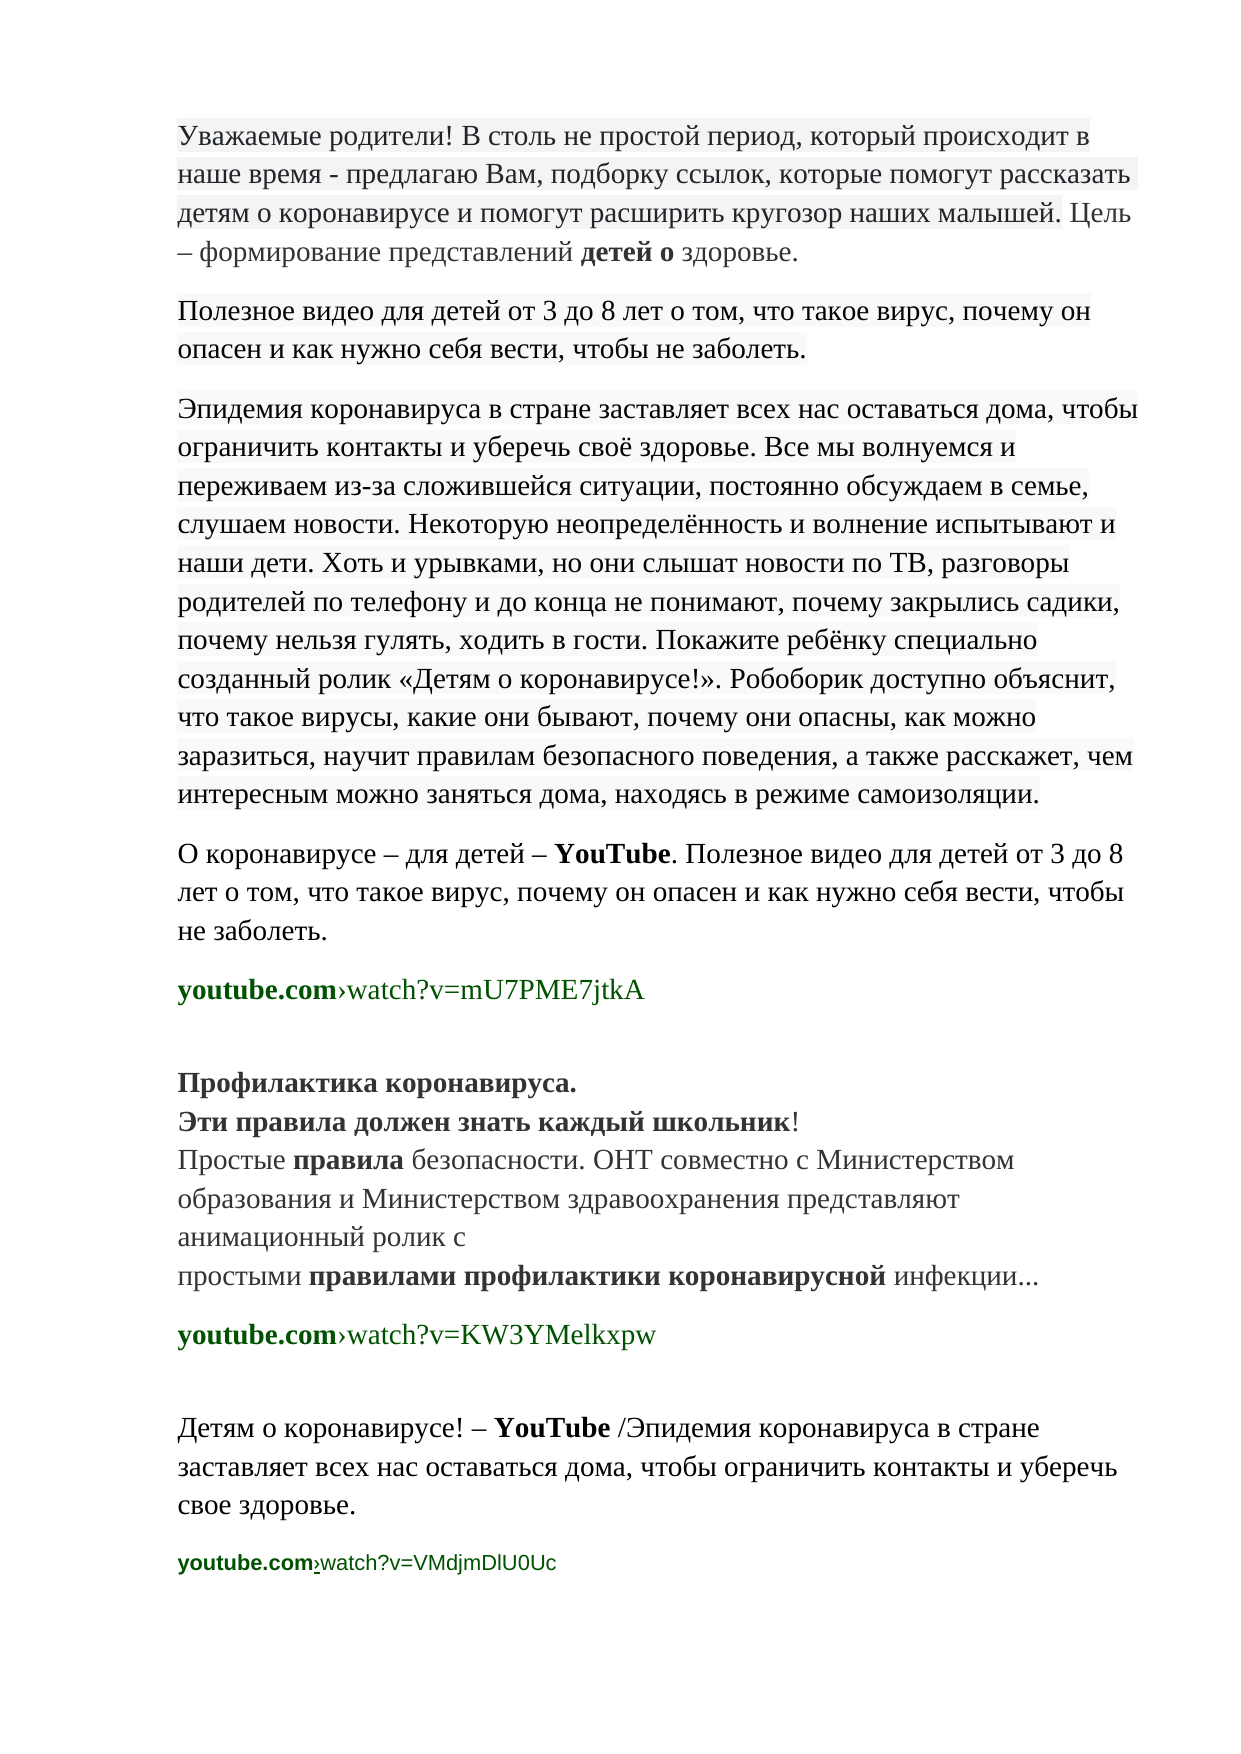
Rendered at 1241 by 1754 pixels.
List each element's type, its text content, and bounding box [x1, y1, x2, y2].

text О коронавирусе – для детей – YouTube. Полезное видео для детей от 3 до 8 лет о том, что такое вирус, почему он опасен и как нужно себя вести, чтобы не заболеть. [177, 836, 1152, 946]
text Эпидемия коронавируса в стране заставляет всех нас оставаться дома, чтобы ограничить контакты и уберечь своё здоровье. Все мы волнуемся и переживаем из-за сложившейся ситуации, постоянно обсуждаем в семье, слушаем новости. Некоторую неопределённость и волнение испытывают и наши дети. Хоть и урывками, но они слышат новости по ТВ, разговоры родителей по телефону и до конца не понимают, почему закрылись садики, почему нельзя гулять, ходить в гости. Покажите ребёнку специально созданный ролик «Детям о коронавирусе!». Робоборик доступно объяснит, что такое вирусы, какие они бывают, почему они опасны, как можно заразиться, научит правилам безопасного поведения, а также расскажет, чем интересным можно заняться дома, находясь в режиме самоизоляции. [177, 391, 1152, 810]
text youtube.com›watch?v=VMdjmDlU0Uc [320, 1547, 1152, 1576]
text youtube.com›watch?v=mU7PME7jtkA [177, 972, 1152, 1006]
text youtube.com›watch?v=KW3YMelkxpw [177, 1317, 1152, 1351]
text Детям о коронавирусе! – YouTube /Эпидемия коронавируса в стране заставляет всех нас оставаться дома, чтобы ограничить контакты и уберечь свое здоровье. [177, 1410, 1152, 1521]
text Профилактика коронавируса. Эти правила должен знать каждый школьник! Простые правила безопасности. ОНТ совместно с Министерством образования и Министерством здравоохранения представляют анимационный ролик с простыми правилами профилактики коронавирусной инфекции... [177, 1065, 1152, 1291]
text Полезное видео для детей от 3 до 8 лет о том, что такое вирус, почему он опасен и как нужно себя вести, чтобы не заболеть. [177, 293, 1152, 365]
text Уважаемые родители! В столь не простой период, который происходит в наше время - предлагаю Вам, подборку ссылок, которые помогут рассказать детям о коронавирусе и помогут расширить кругозор наших малышей. Цель – формирование представлений детей о здоровье. [177, 118, 1152, 267]
